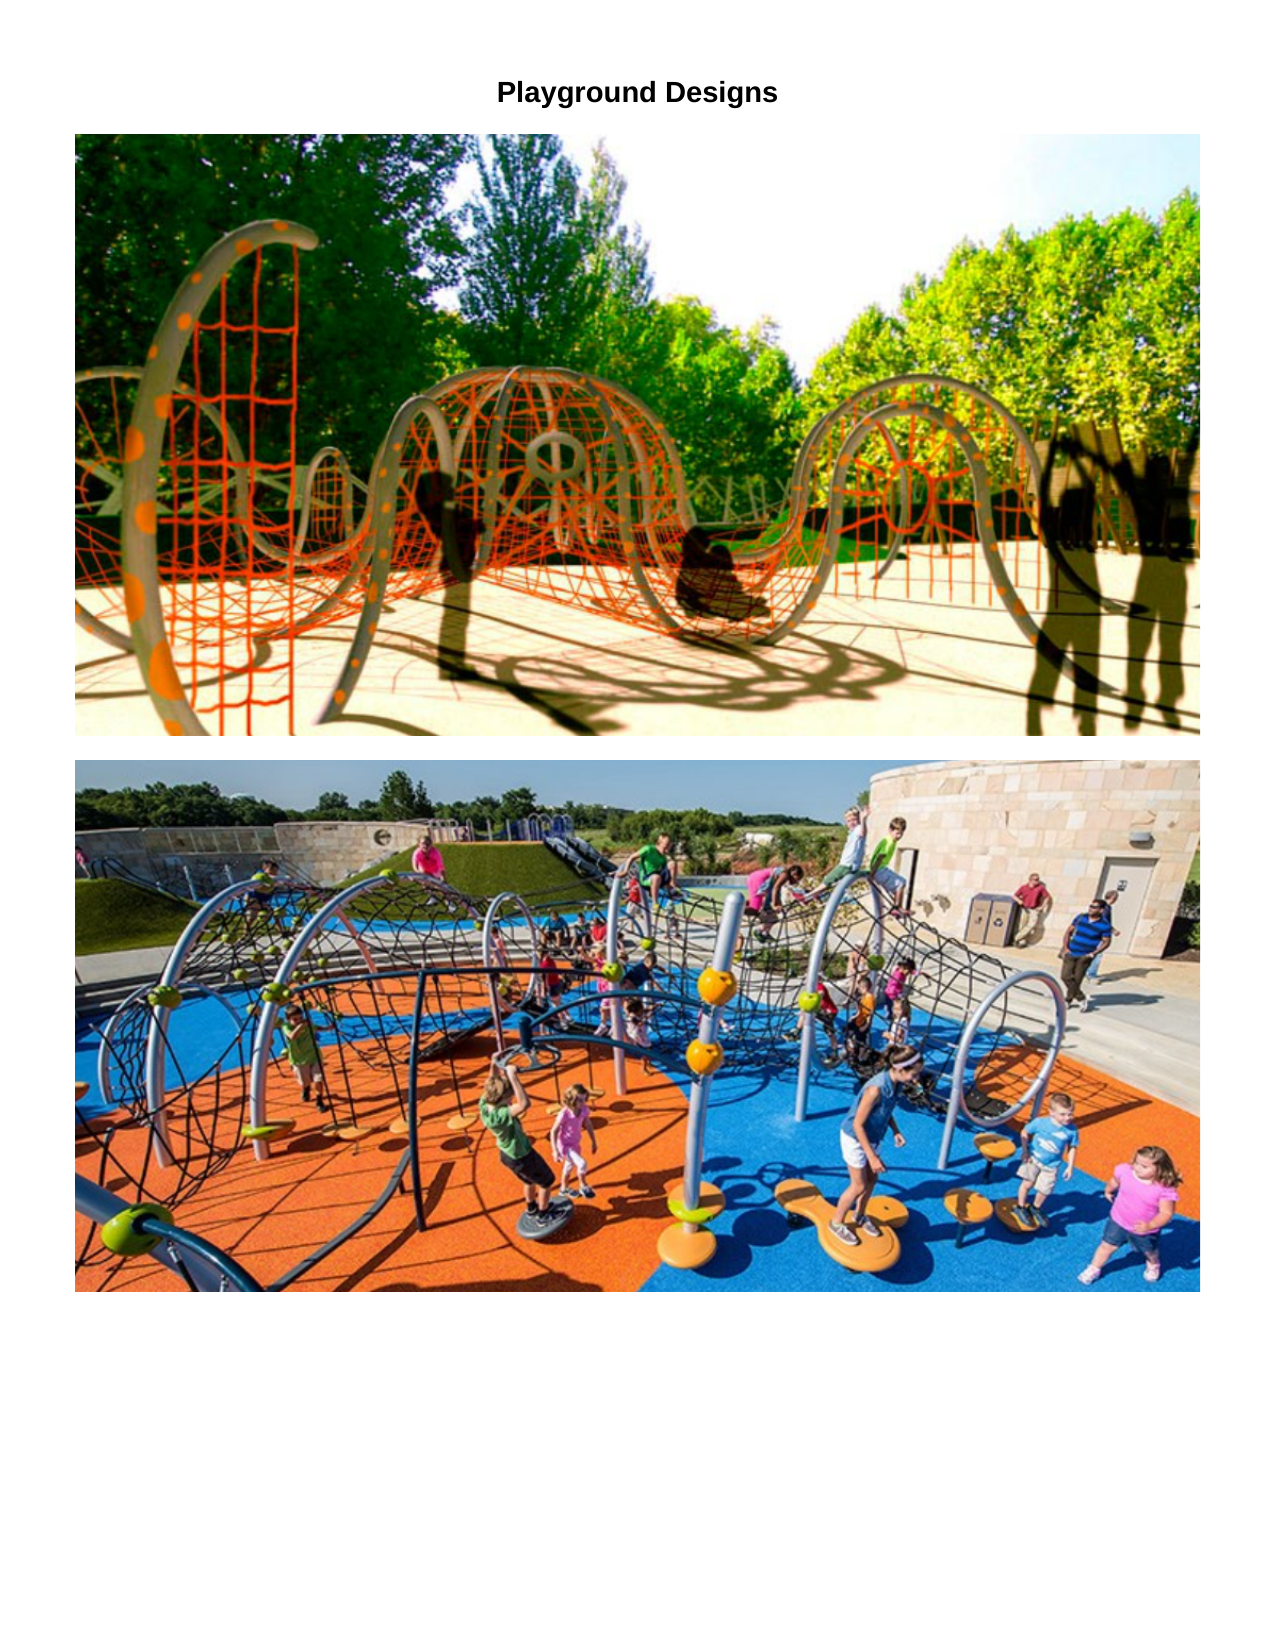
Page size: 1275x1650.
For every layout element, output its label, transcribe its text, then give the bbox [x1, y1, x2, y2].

picture [75, 760, 1200, 1292]
text Playground Designs [75, 75, 1200, 108]
picture [75, 134, 1200, 736]
